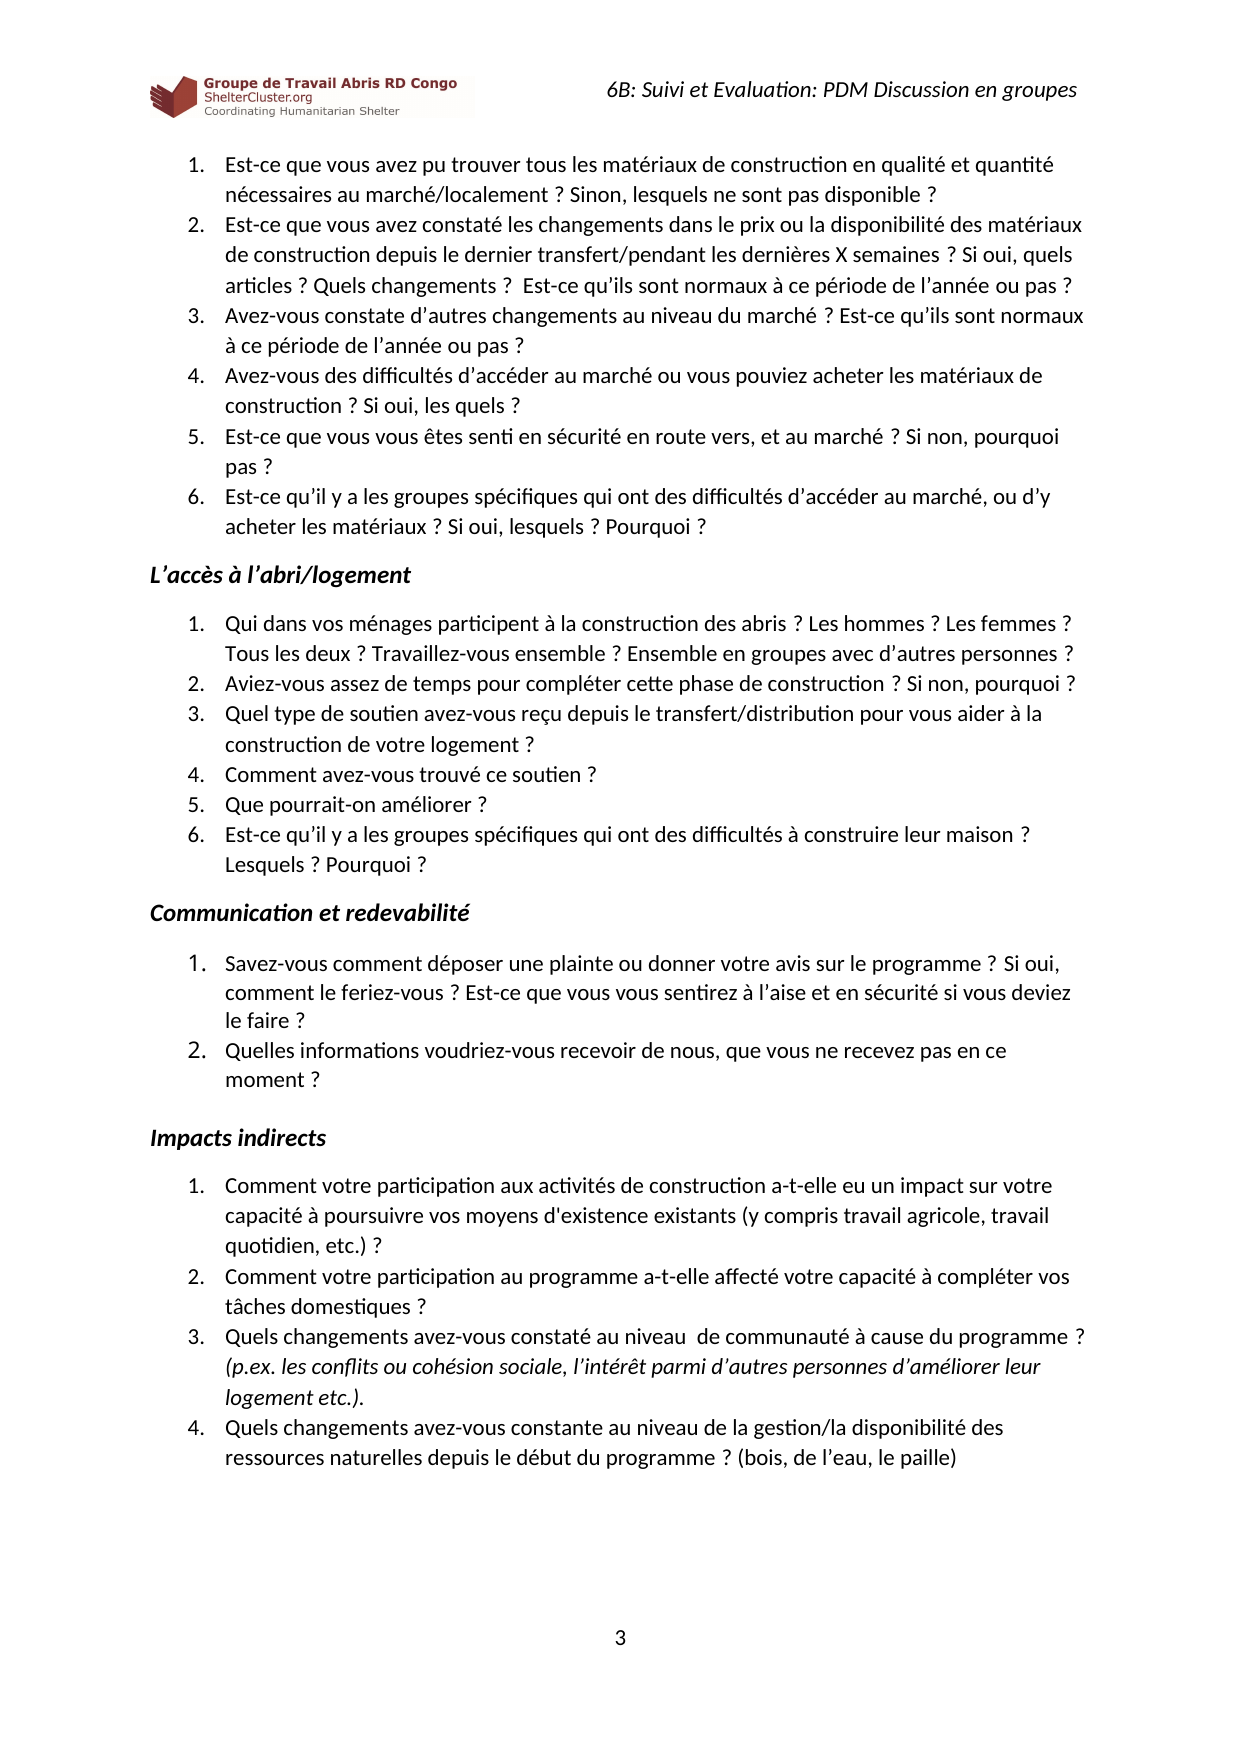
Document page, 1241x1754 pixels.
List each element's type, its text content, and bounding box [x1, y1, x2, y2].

list Est-ce que vous avez constaté les changements dans le prix ou la disponibilité des matériaux de construction depuis le dernier transfert/pendant les dernières X semaines ? Si oui, quels articles ? Quels changements ? Est-ce qu’ils sont normaux à ce période de l’année ou pas ? [187, 210, 1090, 299]
list Que pourrait-on améliorer ? [187, 790, 1090, 818]
list Savez-vous comment déposer une plainte ou donner votre avis sur le programme ? Si oui, comment le feriez-vous ? Est-ce que vous vous sentirez à l’aise et en sécurité si vous deviez le faire ? [187, 947, 1090, 1034]
list Quels changements avez-vous constante au niveau de la gestion/la disponibilité des ressources naturelles depuis le début du programme ? (bois, de l’eau, le paille) [187, 1413, 1090, 1471]
list Quelles informations voudriez-vous recevoir de nous, que vous ne recevez pas en ce moment ? [187, 1034, 1090, 1094]
list Comment avez-vous trouvé ce soutien ? [187, 760, 1090, 788]
text L’accès à l’abri/logement [150, 559, 1090, 590]
list Comment votre participation au programme a-t-elle affecté votre capacité à compléter vos tâches domestiques ? [187, 1262, 1090, 1320]
list Avez-vous constate d’autres changements au niveau du marché ? Est-ce qu’ils sont normaux à ce période de l’année ou pas ? [187, 301, 1090, 359]
list Quels changements avez-vous constaté au niveau de communauté à cause du programme ? (p.ex. les conflits ou cohésion sociale, l’intérêt parmi d’autres personnes d’améliorer leur logement etc.). [187, 1322, 1090, 1411]
list Avez-vous des difficultés d’accéder au marché ou vous pouviez acheter les matériaux de construction ? Si oui, les quels ? [187, 361, 1090, 420]
picture [150, 76, 475, 118]
list Est-ce que vous vous êtes senti en sécurité en route vers, et au marché ? Si non, pourquoi pas ? [187, 422, 1090, 480]
list Est-ce qu’il y a les groupes spécifiques qui ont des difficultés à construire leur maison ? Lesquels ? Pourquoi ? [187, 820, 1090, 879]
text Communication et redevabilité [150, 897, 1090, 928]
list Est-ce que vous avez pu trouver tous les matériaux de construction en qualité et quantité nécessaires au marché/localement ? Sinon, lesquels ne sont pas disponible ? [187, 150, 1090, 208]
text Impacts indirects [150, 1122, 1090, 1152]
list Aviez-vous assez de temps pour compléter cette phase de construction ? Si non, pourquoi ? [187, 669, 1090, 697]
list Qui dans vos ménages participent à la construction des abris ? Les hommes ? Les femmes ? Tous les deux ? Travaillez-vous ensemble ? Ensemble en groupes avec d’autres personnes ? [187, 609, 1090, 667]
list Comment votre participation aux activités de construction a-t-elle eu un impact sur votre capacité à poursuivre vos moyens d'existence existants (y compris travail agricole, travail quotidien, etc.) ? [187, 1171, 1090, 1260]
list Est-ce qu’il y a les groupes spécifiques qui ont des difficultés d’accéder au marché, ou d’y acheter les matériaux ? Si oui, lesquels ? Pourquoi ? [187, 482, 1090, 541]
list Quel type de soutien avez-vous reçu depuis le transfert/distribution pour vous aider à la construction de votre logement ? [187, 699, 1090, 758]
